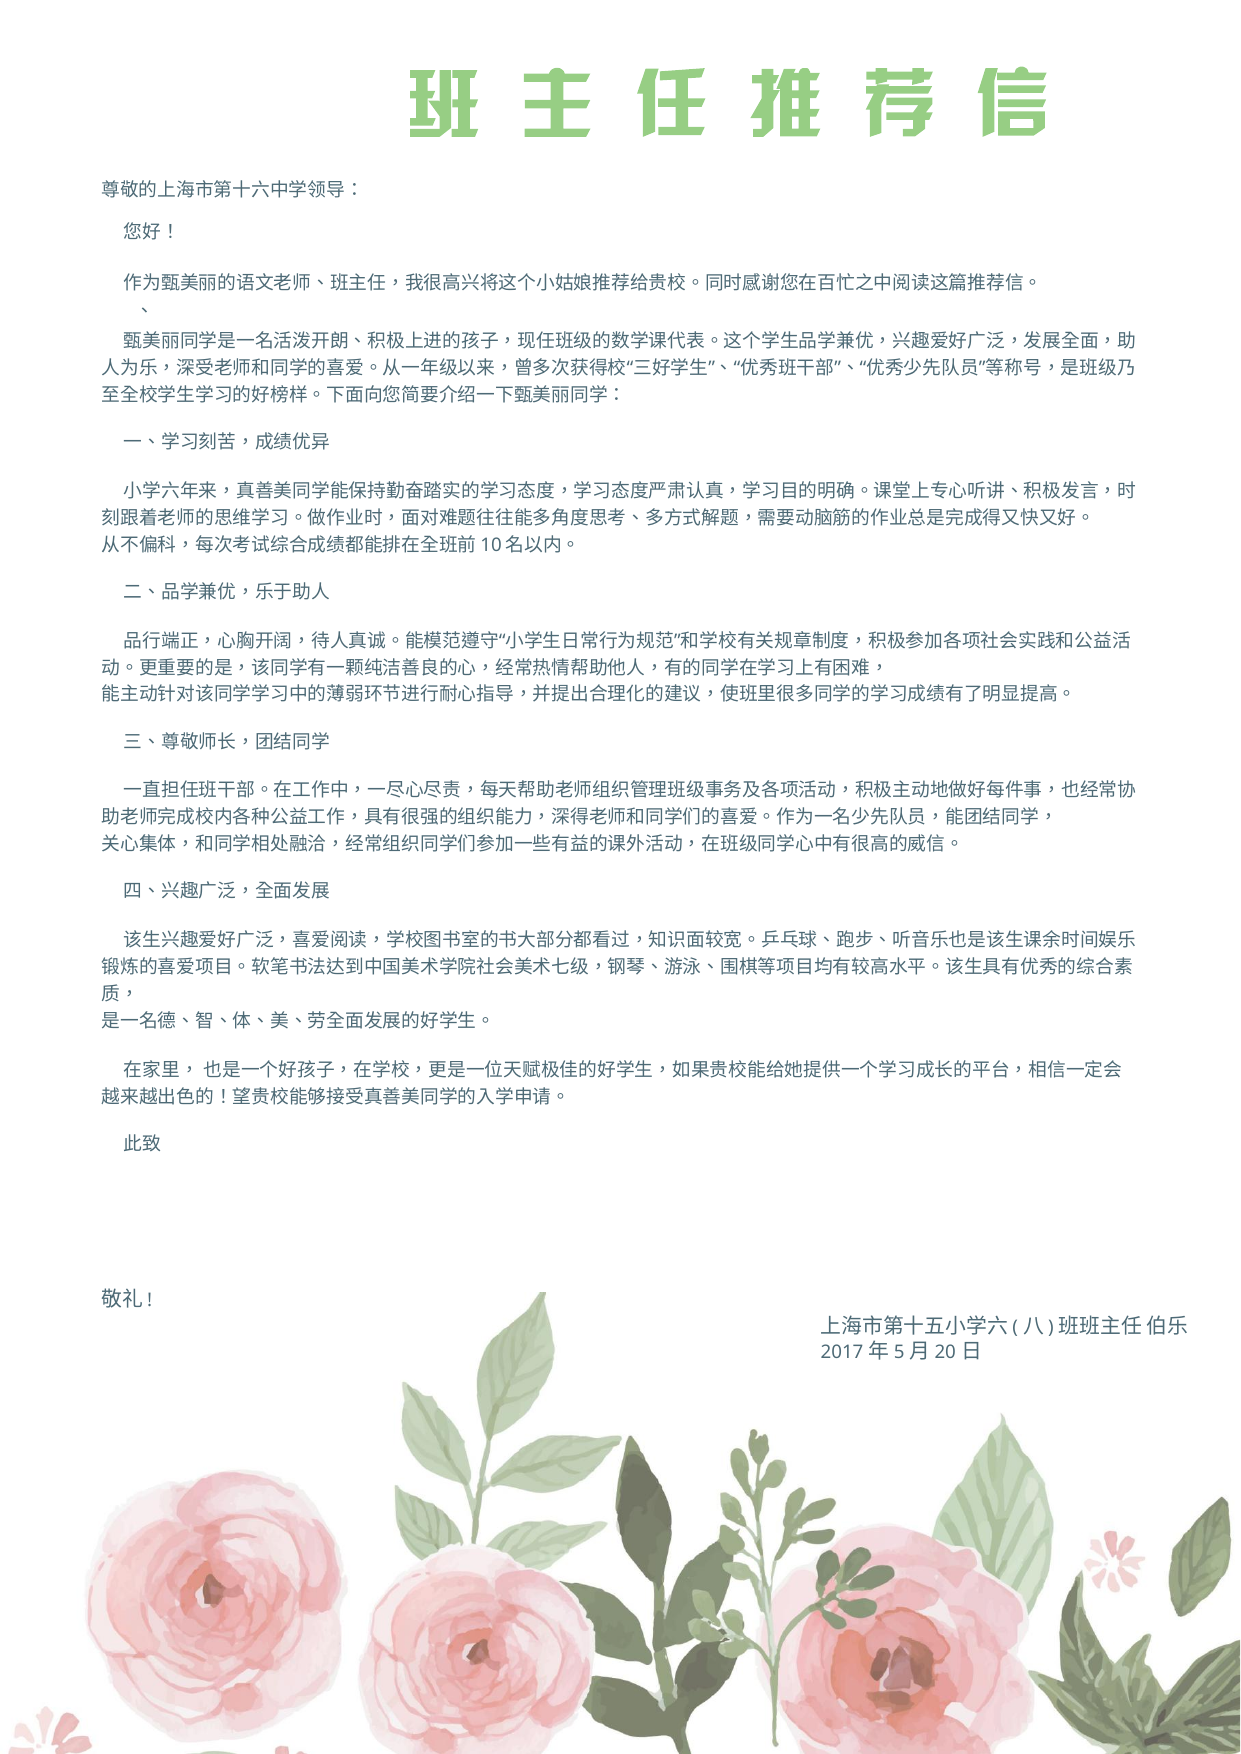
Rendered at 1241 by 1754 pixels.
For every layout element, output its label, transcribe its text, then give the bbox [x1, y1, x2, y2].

text 能主动针对该同学学习中的薄弱环节进行耐心指导，并提出合理化的建议，使班里很多同学的学习成绩有了明显提高。 [101, 679, 1240, 706]
picture [0, 1292, 1241, 1754]
text 三、尊敬师长，团结同学 [123, 728, 1240, 753]
text 品行端正，心胸开阔，待人真诚。能模范遵守“小学生日常行为规范”和学校有关规章制度，积极参加各项社会实践和公益活动。更重要的是，该同学有一颗纯洁善良的心，经常热情帮助他人，有的同学在学习上有困难， [101, 625, 1136, 679]
text 关心集体，和同学相处融洽，经常组织同学们参加一些有益的课外活动，在班级同学心中有很高的威信。 [101, 829, 1240, 856]
text 小学六年来，真善美同学能保持勤奋踏实的学习态度，学习态度严肃认真，学习目的明确。课堂上专心听讲、积极发言，时刻跟着老师的思维学习。做作业时，面对难题往往能多角度思考、多方式解题，需要动脑筋的作业总是完成得又快又好。 [101, 476, 1136, 530]
text 一、学习刻苦，成绩优异 [123, 428, 1240, 454]
text 是一名德、智、体、美、劳全面发展的好学生。 [101, 1006, 1240, 1033]
text 尊敬的上海市第十六中学领导：您好！ [101, 176, 364, 244]
text 一直担任班干部。在工作中，一尽心尽责，每天帮助老师组织管理班级事务及各项活动，积极主动地做好每件事，也经常协助老师完成校内各种公益工作，具有很强的组织能力，深得老师和同学们的喜爱。作为一名少先队员，能团结同学， [101, 775, 1136, 829]
text 甄美丽同学是一名活泼开朗、积极上进的孩子，现任班级的数学课代表。这个学生品学兼优，兴趣爱好广泛，发展全面，助人为乐，深受老师和同学的喜爱。从一年级以来，曾多次获得校“三好学生”、“优秀班干部”、“优秀少先队员”等称号，是班级乃至全校学生学习的好榜样。下面向您简要介绍一下甄美丽同学： [101, 326, 1136, 407]
text 四、兴趣广泛，全面发展 [123, 878, 1240, 903]
text 作为甄美丽的语文老师、班主任，我很高兴将这个小姑娘推荐给贵校。同时感谢您在百忙之中阅读这篇推荐信。 [123, 266, 1240, 296]
text 二、品学兼优，乐于助人 [123, 578, 1240, 604]
text 、 [0, 296, 288, 323]
text 从不偏科，每次考试综合成绩都能排在全班前10名以内。 [101, 530, 1240, 556]
text 该生兴趣爱好广泛，喜爱阅读，学校图书室的书大部分都看过，知识面较宽。乒乓球、跑步、听音乐也是该生课余时间娱乐锻炼的喜爱项目。软笔书法达到中国美术学院社会美术七级，钢琴、游泳、围棋等项目均有较高水平。该生具有优秀的综合素质， [101, 925, 1136, 1006]
text 此致 [123, 1130, 1240, 1156]
text 在家里， 也是一个好孩子，在学校，更是一位天赋极佳的好学生，如果贵校能给她提供一个学习成长的平台，相信一定会越来越出色的！望贵校能够接受真善美同学的入学申请。 [101, 1054, 1123, 1109]
